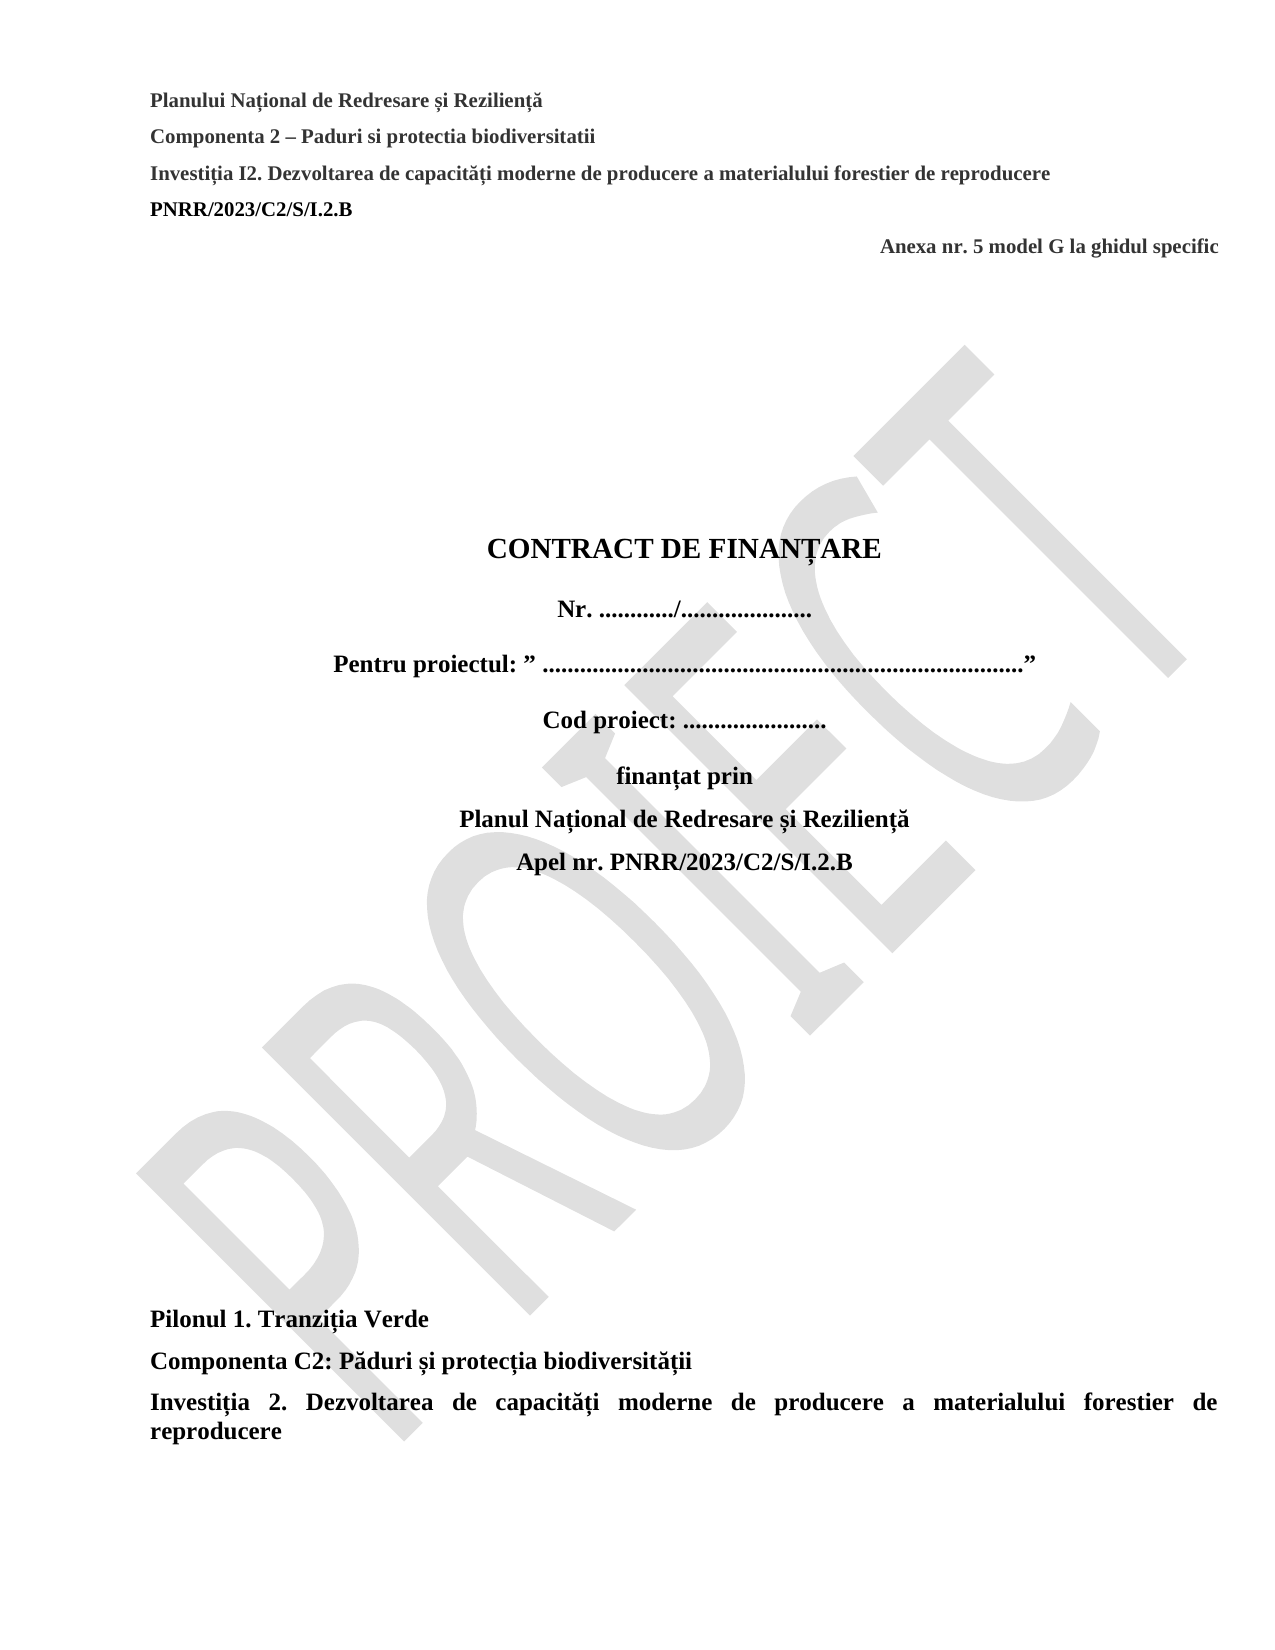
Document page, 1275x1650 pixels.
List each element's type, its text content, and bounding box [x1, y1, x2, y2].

text CONTRACT DE FINANȚARE [150, 531, 1219, 565]
text Pilonul 1. Tranziția Verde [150, 1304, 1219, 1333]
text Cod proiect: ....................... [150, 705, 1219, 734]
text Investiția 2. Dezvoltarea de capacități moderne de producere a materialului forestier de reproducere [150, 1387, 1219, 1444]
text finanțat prin [150, 761, 1219, 789]
text Pentru proiectul: ” .............................................................................” [150, 649, 1219, 678]
text Planul Național de Redresare și Reziliență [150, 804, 1219, 833]
text Nr. ............/..................... [150, 594, 1219, 623]
text Apel nr. PNRR/2023/C2/S/I.2.B [150, 847, 1219, 876]
text Componenta C2: Păduri și protecția biodiversității [150, 1346, 1219, 1374]
